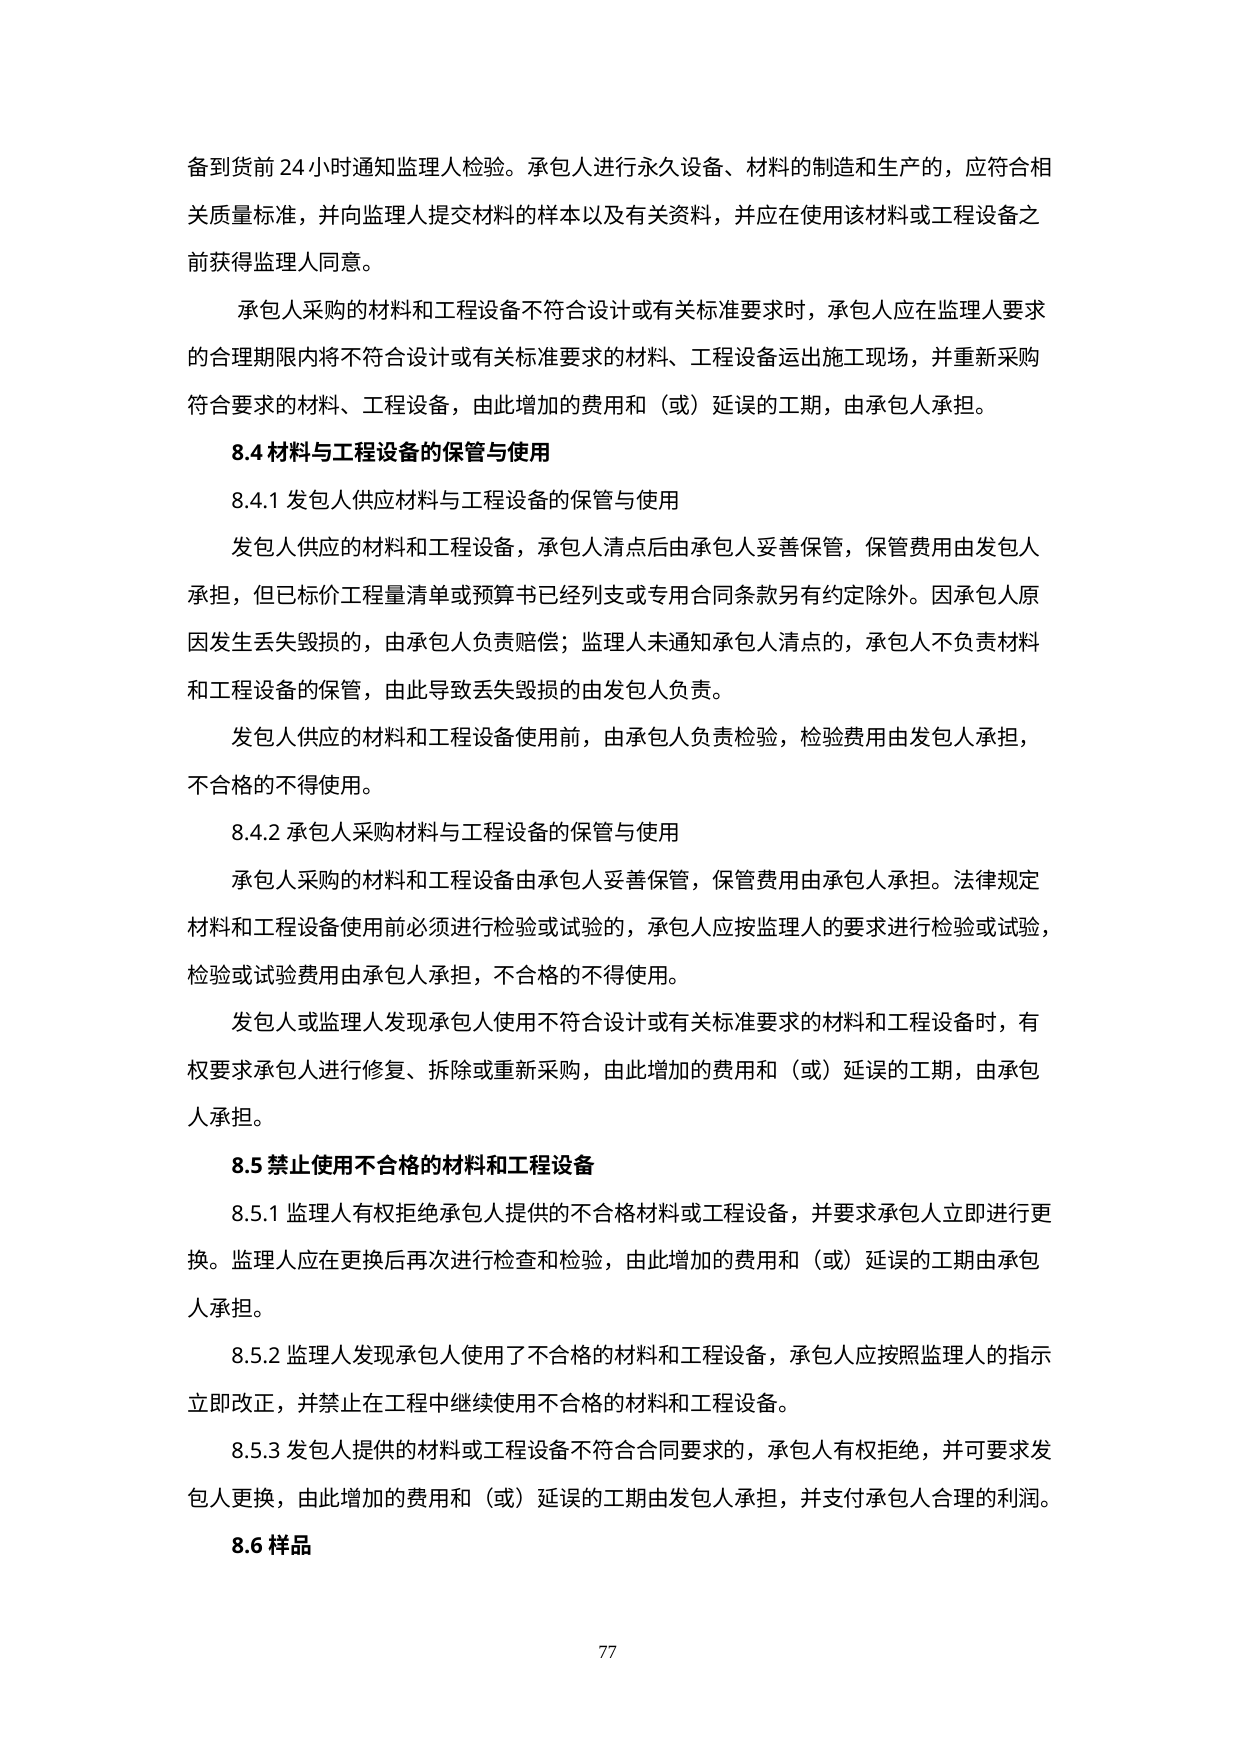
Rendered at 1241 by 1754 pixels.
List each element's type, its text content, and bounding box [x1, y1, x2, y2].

subtitle 8.6 样品 [187, 1528, 1053, 1560]
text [187, 150, 1053, 277]
text 8.5.2 监理人发现承包人使用了不合格的材料和工程设备，承包人应按照监理人的指示立即改正，并禁止在工程中继续使用不合格的材料和工程设备。 [187, 1338, 1053, 1417]
text 发包人供应的材料和工程设备使用前，由承包人负责检验，检验费用由发包人承担，不合格的不得使用。 [187, 720, 1053, 799]
subtitle 8.5禁止使用不合格的材料和工程设备 [187, 1148, 1053, 1180]
text 8.4.2 承包人采购材料与工程设备的保管与使用 [187, 815, 1053, 847]
text 发包人或监理人发现承包人使用不符合设计或有关标准要求的材料和工程设备时，有权要求承包人进行修复、拆除或重新采购，由此增加的费用和（或）延误的工期，由承包人承担。 [187, 1005, 1053, 1132]
text 8.4.1 发包人供应材料与工程设备的保管与使用 [187, 483, 1053, 514]
text 承包人采购的材料和工程设备由承包人妥善保管，保管费用由承包人承担。法律规定材料和工程设备使用前必须进行检验或试验的，承包人应按监理人的要求进行检验或试验，检验或试验费用由承包人承担，不合格的不得使用。 [187, 863, 1053, 989]
text 8.5.1 监理人有权拒绝承包人提供的不合格材料或工程设备，并要求承包人立即进行更换。监理人应在更换后再次进行检查和检验，由此增加的费用和（或）延误的工期由承包人承担。 [187, 1196, 1053, 1322]
text 发包人供应的材料和工程设备，承包人清点后由承包人妥善保管，保管费用由发包人承担，但已标价工程量清单或预算书已经列支或专用合同条款另有约定除外。因承包人原因发生丢失毁损的，由承包人负责赔偿；监理人未通知承包人清点的，承包人不负责材料和工程设备的保管，由此导致丢失毁损的由发包人负责。 [187, 530, 1053, 704]
text 承包人采购的材料和工程设备不符合设计或有关标准要求时，承包人应在监理人要求的合理期限内将不符合设计或有关标准要求的材料、工程设备运出施工现场，并重新采购符合要求的材料、工程设备，由此增加的费用和（或）延误的工期，由承包人承担。 [187, 293, 1053, 419]
text 8.5.3 发包人提供的材料或工程设备不符合合同要求的，承包人有权拒绝，并可要求发包人更换，由此增加的费用和（或）延误的工期由发包人承担，并支付承包人合理的利润。 [187, 1433, 1053, 1512]
subtitle 8.4材料与工程设备的保管与使用 [187, 435, 1053, 467]
